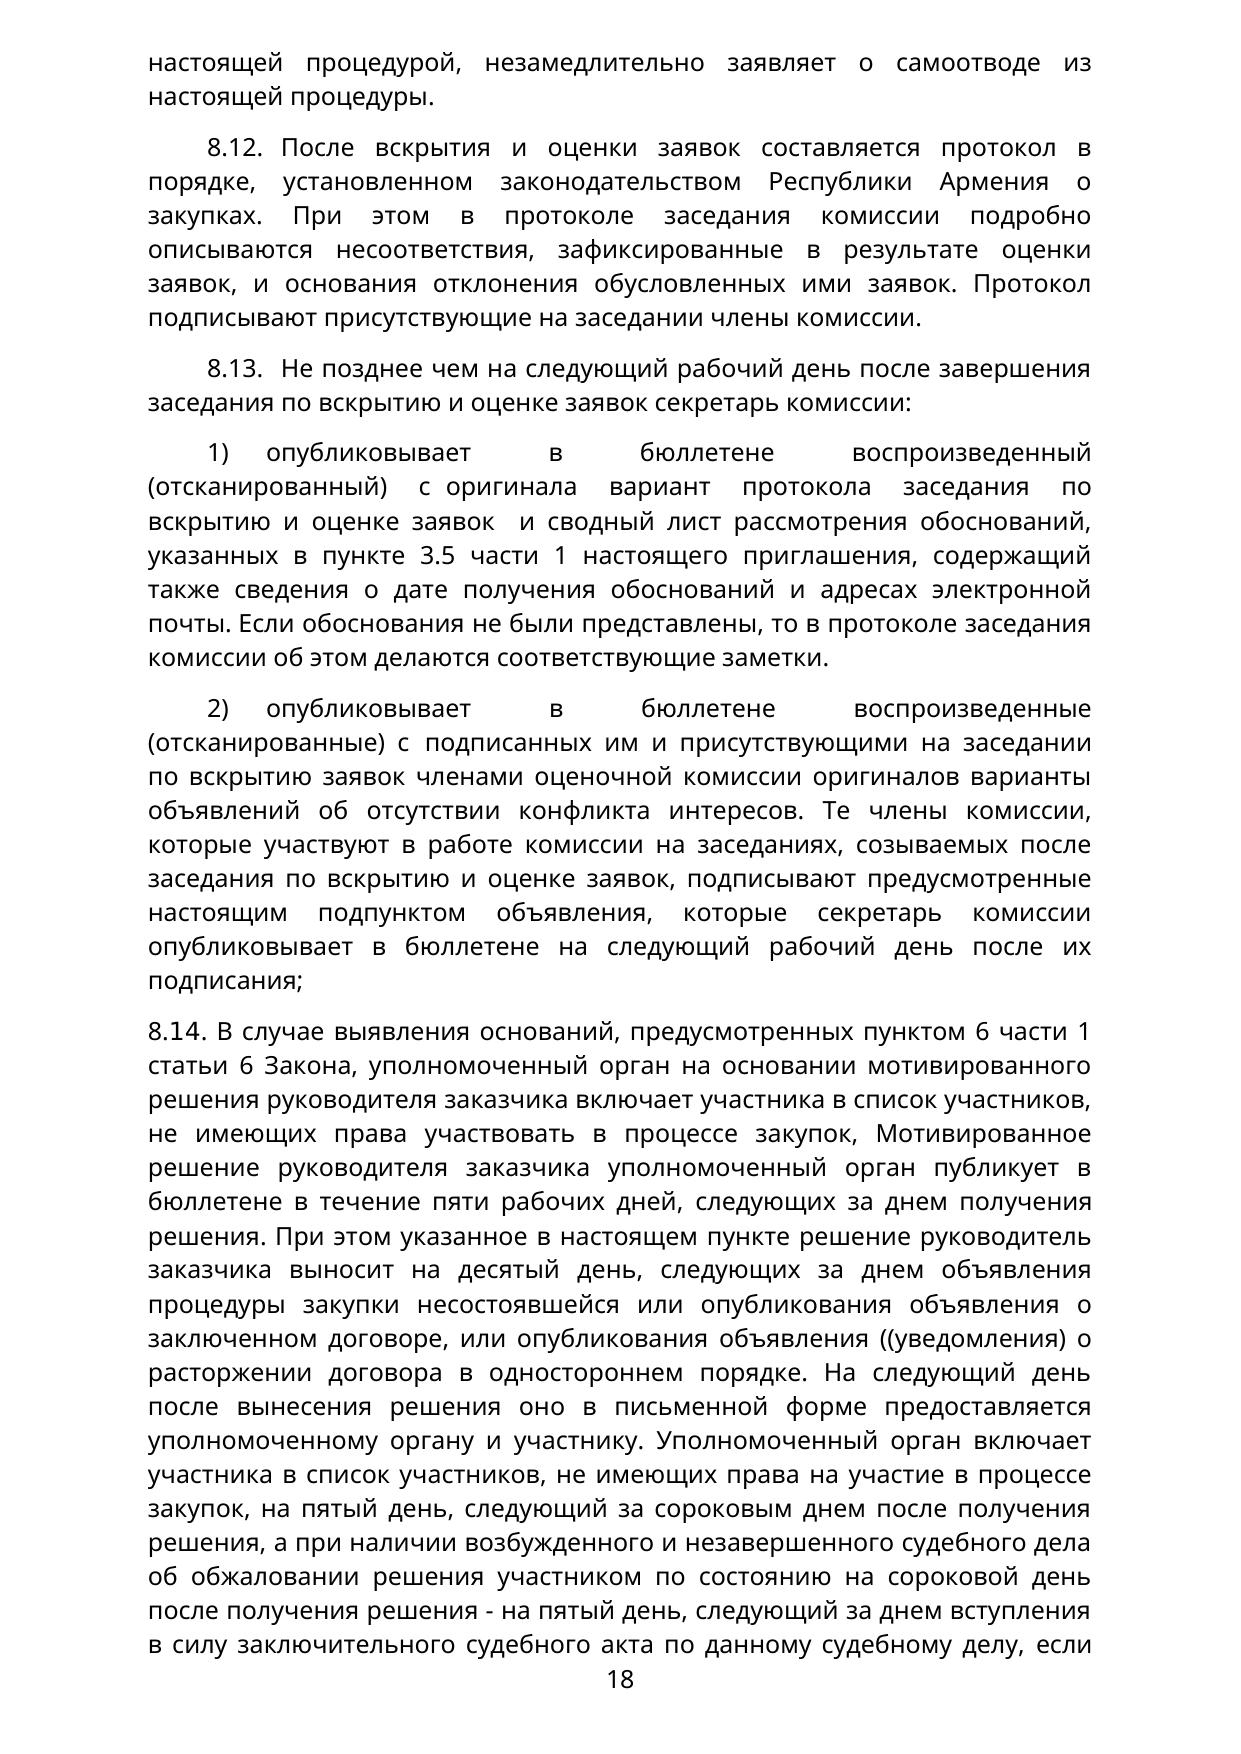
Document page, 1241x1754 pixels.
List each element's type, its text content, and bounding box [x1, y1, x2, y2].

text 8.12. После вскрытия и оценки заявок составляется протокол в порядке, установленном законодательством Республики Армения о закупках. При этом в протоколе заседания комиссии подробно описываются несоответствия, зафиксированные в результате оценки заявок, и основания отклонения обусловленных ими заявок. Протокол подписывают присутствующие на заседании члены комиссии. [148, 129, 1092, 333]
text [148, 44, 1092, 112]
text 8.13. Не позднее чем на следующий рабочий день после завершения заседания по вскрытию и оценке заявок секретарь комиссии: [148, 350, 1092, 418]
text 2) опубликовывает в бюллетене воспроизведенные (отсканированные) с подписанных им и присутствующими на заседании по вскрытию заявок членами оценочной комиссии оригиналов варианты объявлений об отсутствии конфликта интересов. Те члены комиссии, которые участвуют в работе комиссии на заседаниях, созываемых после заседания по вскрытию и оценке заявок, подписывают предусмотренные настоящим подпунктом объявления, которые секретарь комиссии опубликовывает в бюллетене на следующий рабочий день после их подписания; [148, 690, 1092, 997]
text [148, 1014, 1092, 1661]
text 1) опубликовывает в бюллетене воспроизведенный (отсканированный) с оригинала вариант протокола заседания по вскрытию и оценке заявок и сводный лист рассмотрения обоснований, указанных в пункте 3.5 части 1 настоящего приглашения, содержащий также сведения о дате получения обоснований и адресах электронной почты. Если обоснования не были представлены, то в протоколе заседания комиссии об этом делаются соответствующие заметки. [148, 435, 1092, 674]
